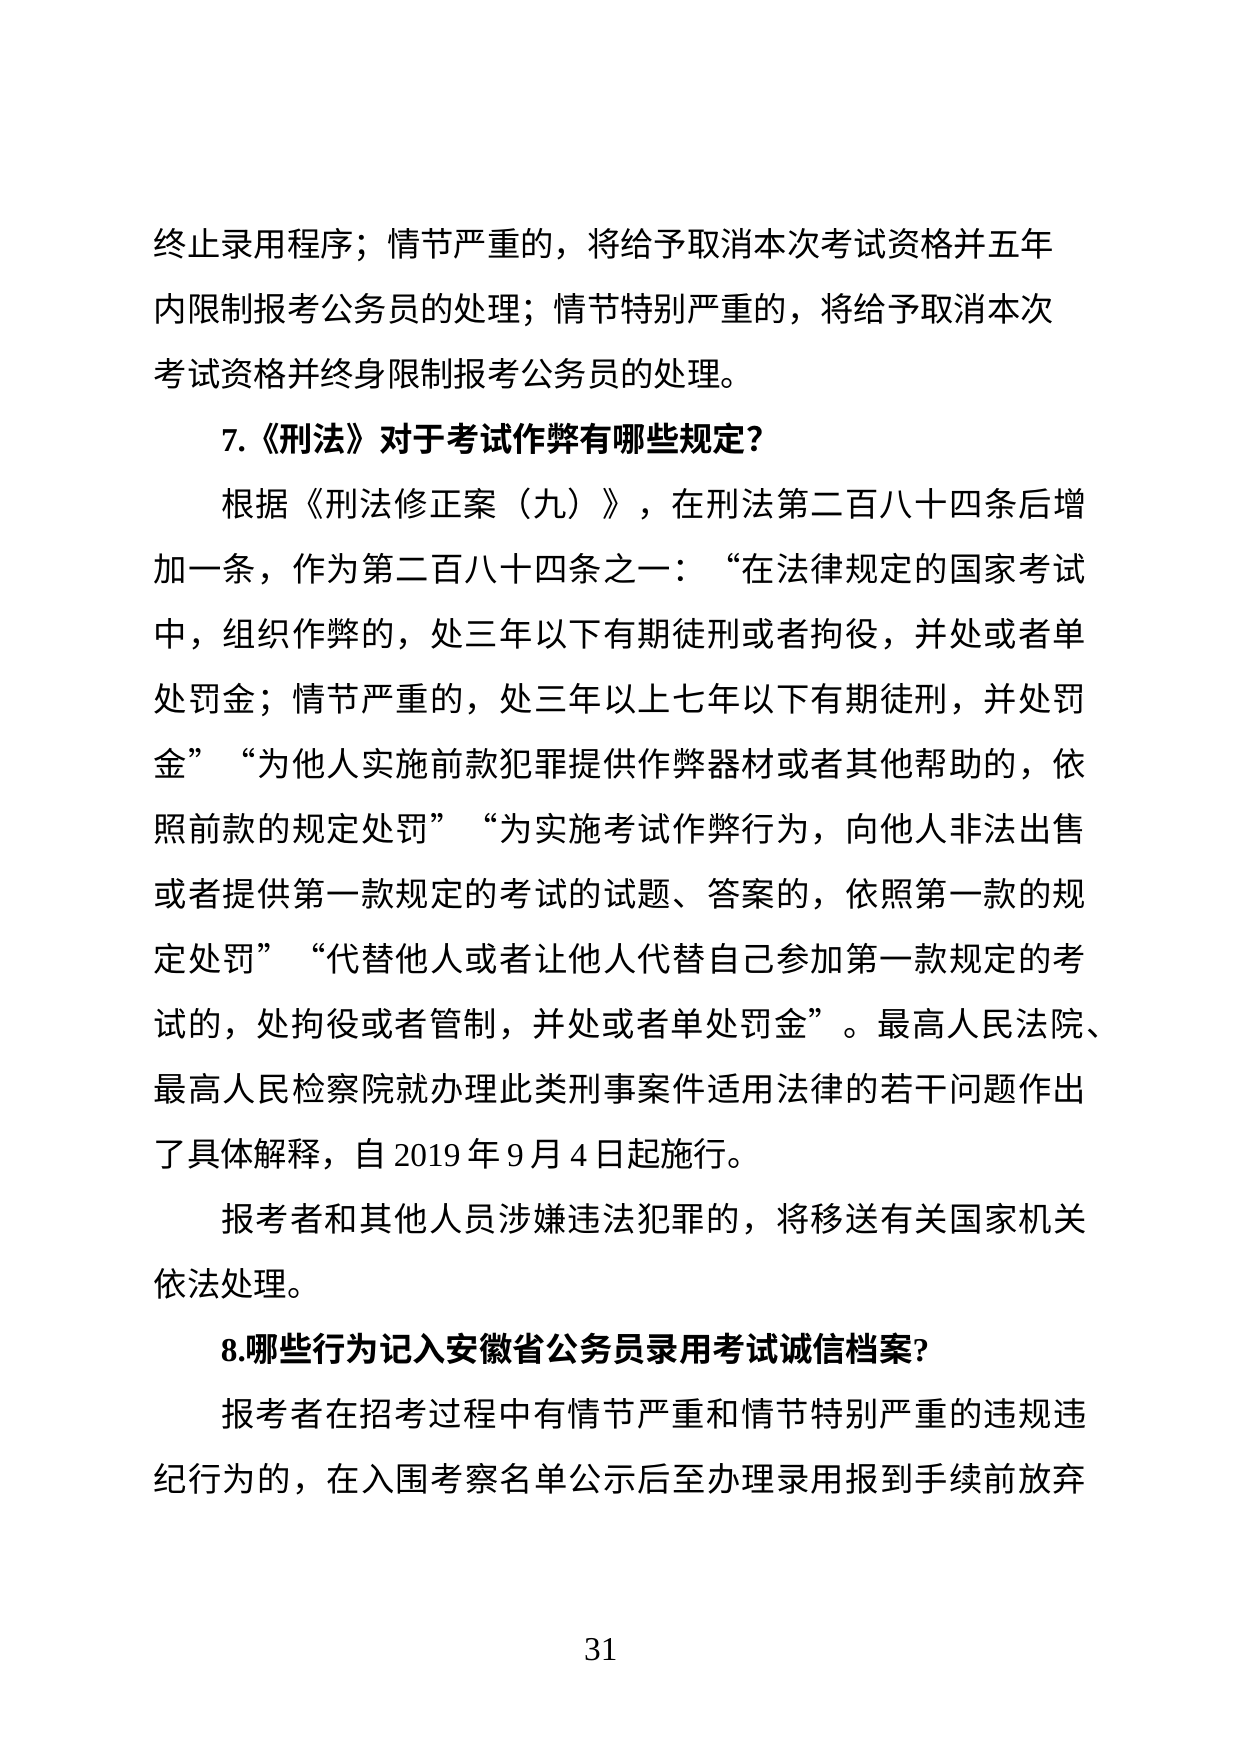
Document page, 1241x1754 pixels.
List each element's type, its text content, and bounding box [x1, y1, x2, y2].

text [153, 209, 1087, 404]
text 报考者和其他人员涉嫌违法犯罪的，将移送有关国家机关依法处理。 [153, 1184, 1087, 1314]
text 8.哪些行为记入安徽省公务员录用考试诚信档案? [153, 1314, 1087, 1379]
text 7.《刑法》对于考试作弊有哪些规定？ [153, 404, 1087, 469]
text 根据《刑法修正案（九）》，在刑法第二百八十四条后增加一条，作为第二百八十四条之一：“在法律规定的国家考试中，组织作弊的，处三年以下有期徒刑或者拘役，并处或者单处罚金；情节严重的，处三年以上七年以下有期徒刑，并处罚金”“为他人实施前款犯罪提供作弊器材或者其他帮助的，依照前款的规定处罚”“为实施考试作弊行为，向他人非法出售或者提供第一款规定的考试的试题、答案的，依照第一款的规定处罚”“代替他人或者让他人代替自己参加第一款规定的考试的，处拘役或者管制，并处或者单处罚金”。最高人民法院、最高人民检察院就办理此类刑事案件适用法律的若干问题作出了具体解释，自2019年9月4日起施行。 [153, 469, 1087, 1184]
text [153, 1379, 1087, 1509]
